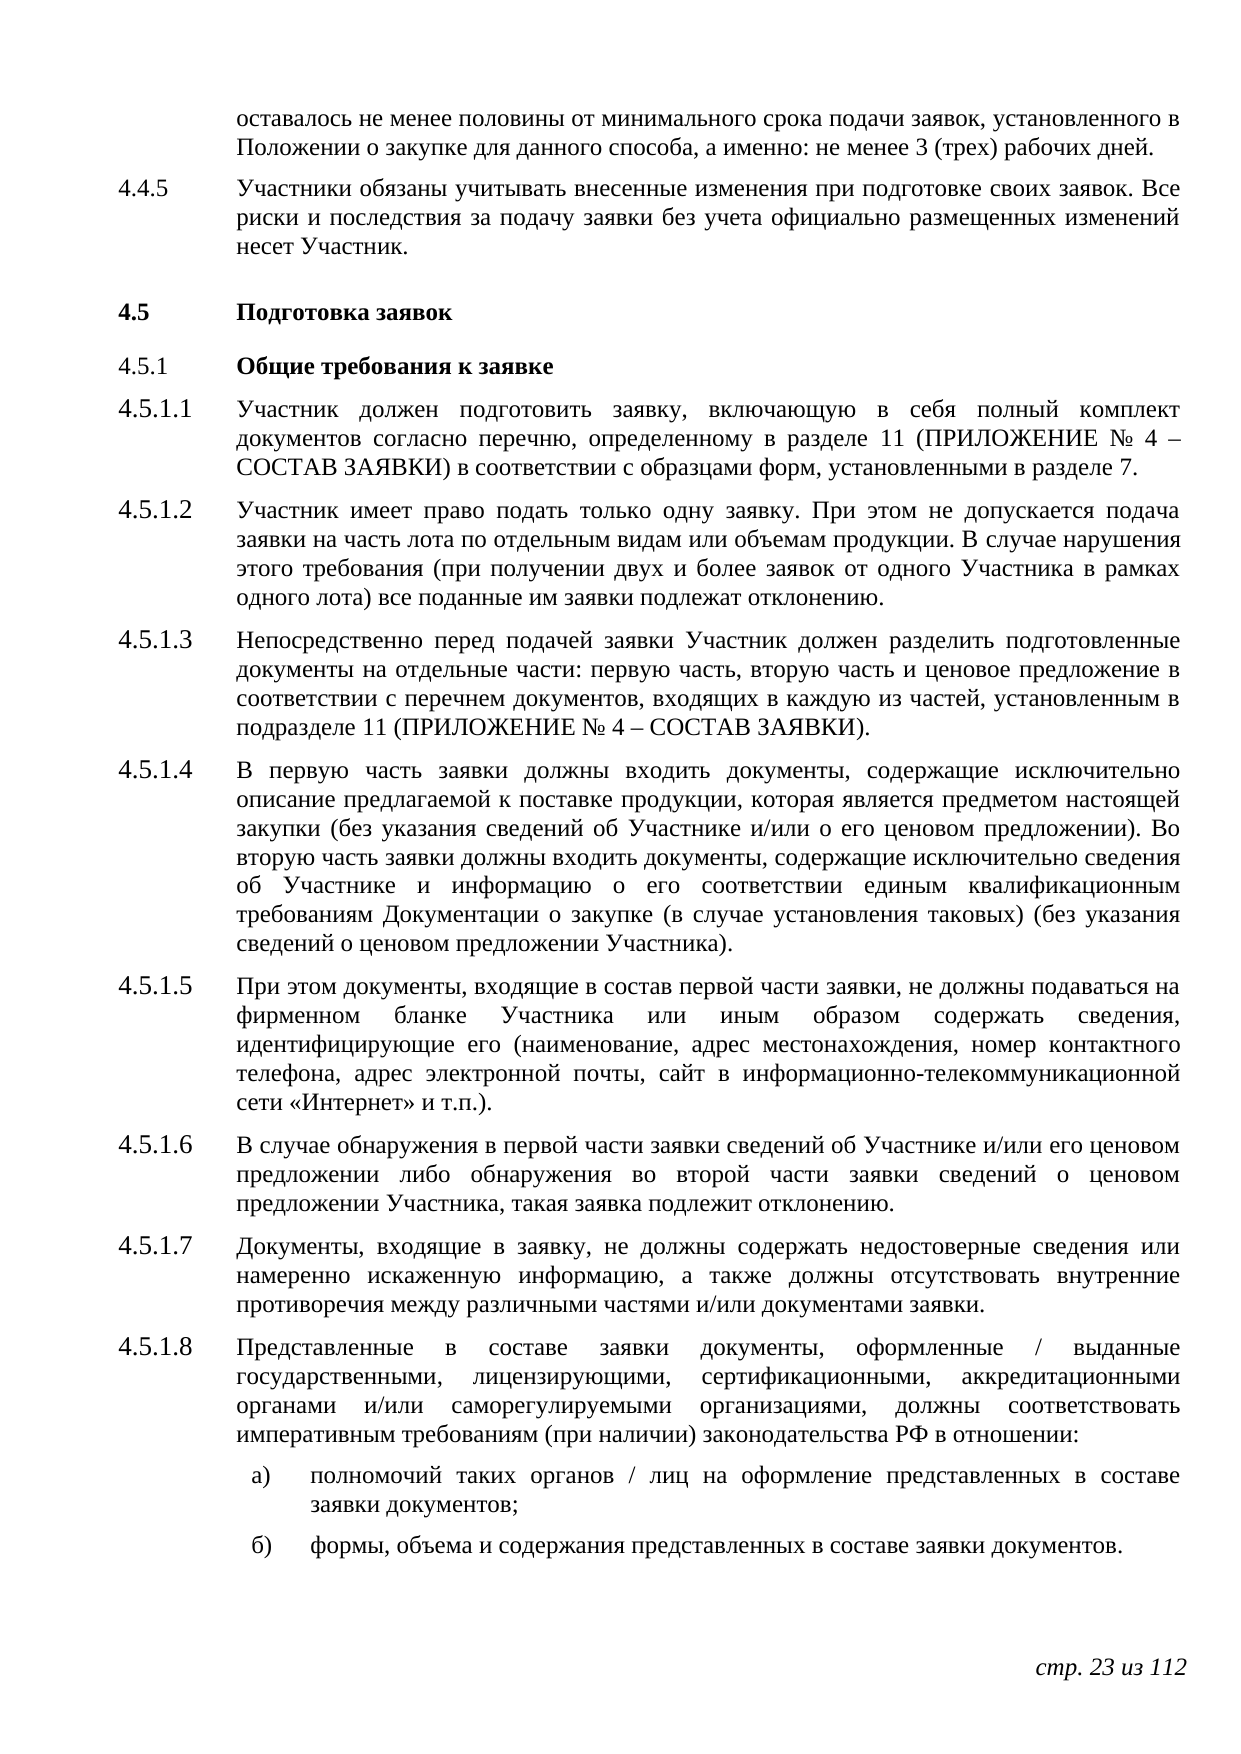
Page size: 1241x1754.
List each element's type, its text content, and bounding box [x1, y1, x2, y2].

list формы, объема и содержания представленных в составе заявки документов. [251, 1530, 1181, 1559]
text Общие требования к заявке [118, 351, 1181, 380]
text Участники обязаны учитывать внесенные изменения при подготовке своих заявок. Все риски и последствия за подачу заявки без учета официально размещенных изменений несет Участник. [118, 173, 1181, 260]
list Участник имеет право подать только одну заявку. При этом не допускается подача заявки на часть лота по отдельным видам или объемам продукции. В случае нарушения этого требования (при получении двух и более заявок от одного Участника в рамках одного лота) все поданные им заявки подлежат отклонению. [118, 493, 1181, 611]
subtitle Подготовка заявок [118, 297, 1181, 326]
list полномочий таких органов / лиц на оформление представленных в составе заявки документов; [251, 1460, 1181, 1518]
text Документы, входящие в заявку, не должны содержать недостоверные сведения или намеренно искаженную информацию, а также должны отсутствовать внутренние противоречия между различными частями и/или документами заявки. [118, 1229, 1181, 1318]
list В первую часть заявки должны входить документы, содержащие исключительно описание предлагаемой к поставке продукции, которая является предметом настоящей закупки (без указания сведений об Участнике и/или о его ценовом предложении). Во вторую часть заявки должны входить документы, содержащие исключительно сведения об Участнике и информацию о его соответствии единым квалификационным требованиям Документации о закупке (в случае установления таковых) (без указания сведений о ценовом предложении Участника). [118, 753, 1181, 957]
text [118, 103, 1181, 161]
list Непосредственно перед подачей заявки Участник должен разделить подготовленные документы на отдельные части: первую часть, вторую часть и ценовое предложение в соответствии с перечнем документов, входящих в каждую из частей, установленным в подразделе 11 (ПРИЛОЖЕНИЕ № 4 – СОСТАВ ЗАЯВКИ). [118, 623, 1181, 741]
text Представленные в составе заявки документы, оформленные / выданные государственными, лицензирующими, сертификационными, аккредитационными органами и/или саморегулируемыми организациями, должны соответствовать императивным требованиям (при наличии) законодательства РФ в отношении: [118, 1330, 1181, 1448]
text При этом документы, входящие в состав первой части заявки, не должны подаваться на фирменном бланке Участника или иным образом содержать сведения, идентифицирующие его (наименование, адрес местонахождения, номер контактного телефона, адрес электронной почты, сайт в информационно-телекоммуникационной сети «Интернет» и т.п.). [118, 969, 1181, 1115]
list В случае обнаружения в первой части заявки сведений об Участнике и/или его ценовом предложении либо обнаружения во второй части заявки сведений о ценовом предложении Участника, такая заявка подлежит отклонению. [118, 1128, 1181, 1217]
list Участник должен подготовить заявку, включающую в себя полный комплект документов согласно перечню, определенному в разделе 11 (ПРИЛОЖЕНИЕ № 4 – СОСТАВ ЗАЯВКИ) в соответствии с образцами форм, установленными в разделе 7. [118, 392, 1181, 481]
